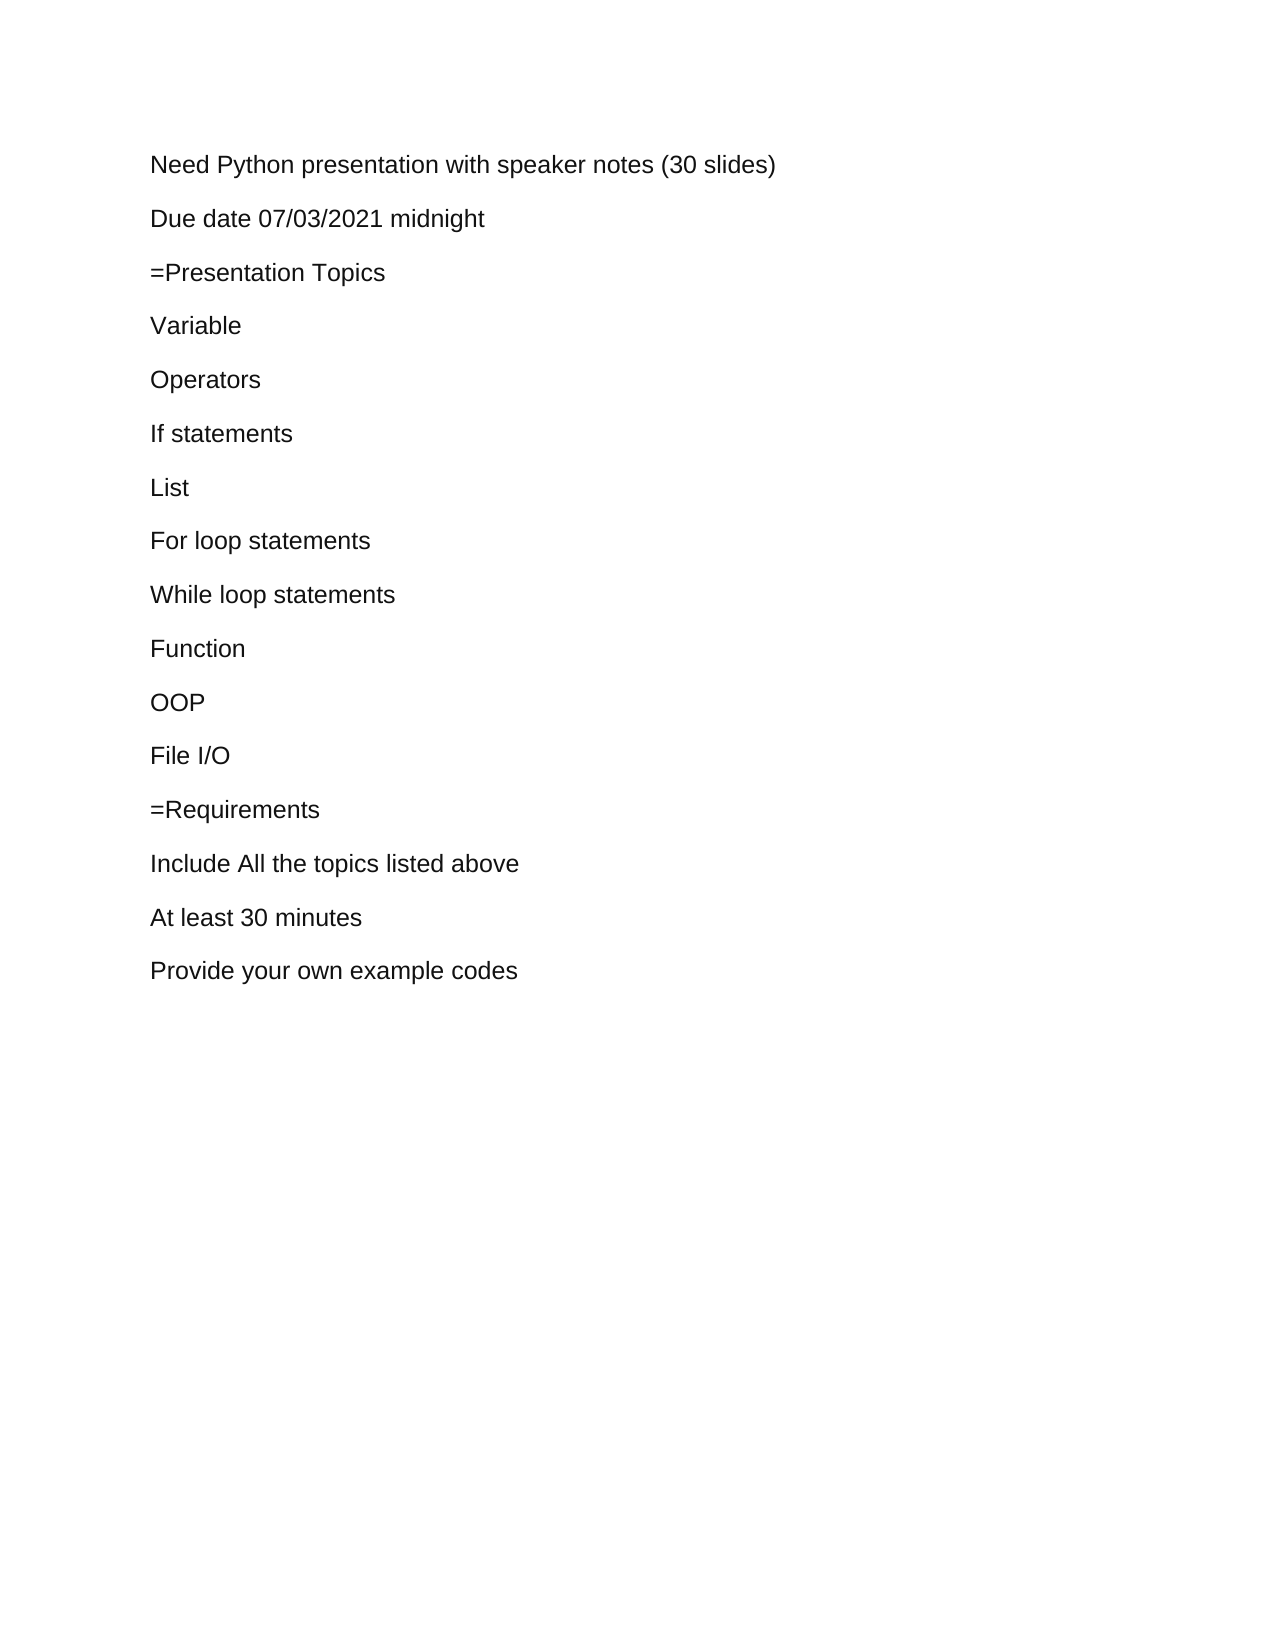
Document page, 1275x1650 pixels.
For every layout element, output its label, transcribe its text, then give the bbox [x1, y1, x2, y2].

text Variable [150, 311, 1125, 340]
text =Presentation Topics [150, 257, 1125, 286]
text Need Python presentation with speaker notes (30 slides) [150, 150, 1125, 179]
text Include All the topics listed above [150, 849, 1125, 877]
text Provide your own example codes [150, 956, 1125, 985]
text Function [150, 634, 1125, 662]
text At least 30 minutes [150, 902, 1125, 931]
text File I/O [150, 741, 1125, 770]
text OOP [150, 687, 1125, 716]
text Operators [150, 365, 1125, 394]
text List [150, 472, 1125, 501]
text While loop statements [150, 580, 1125, 609]
text For loop statements [150, 526, 1125, 555]
text =Requirements [150, 795, 1125, 824]
text If statements [150, 419, 1125, 447]
text Due date 07/03/2021 midnight [150, 204, 1125, 232]
